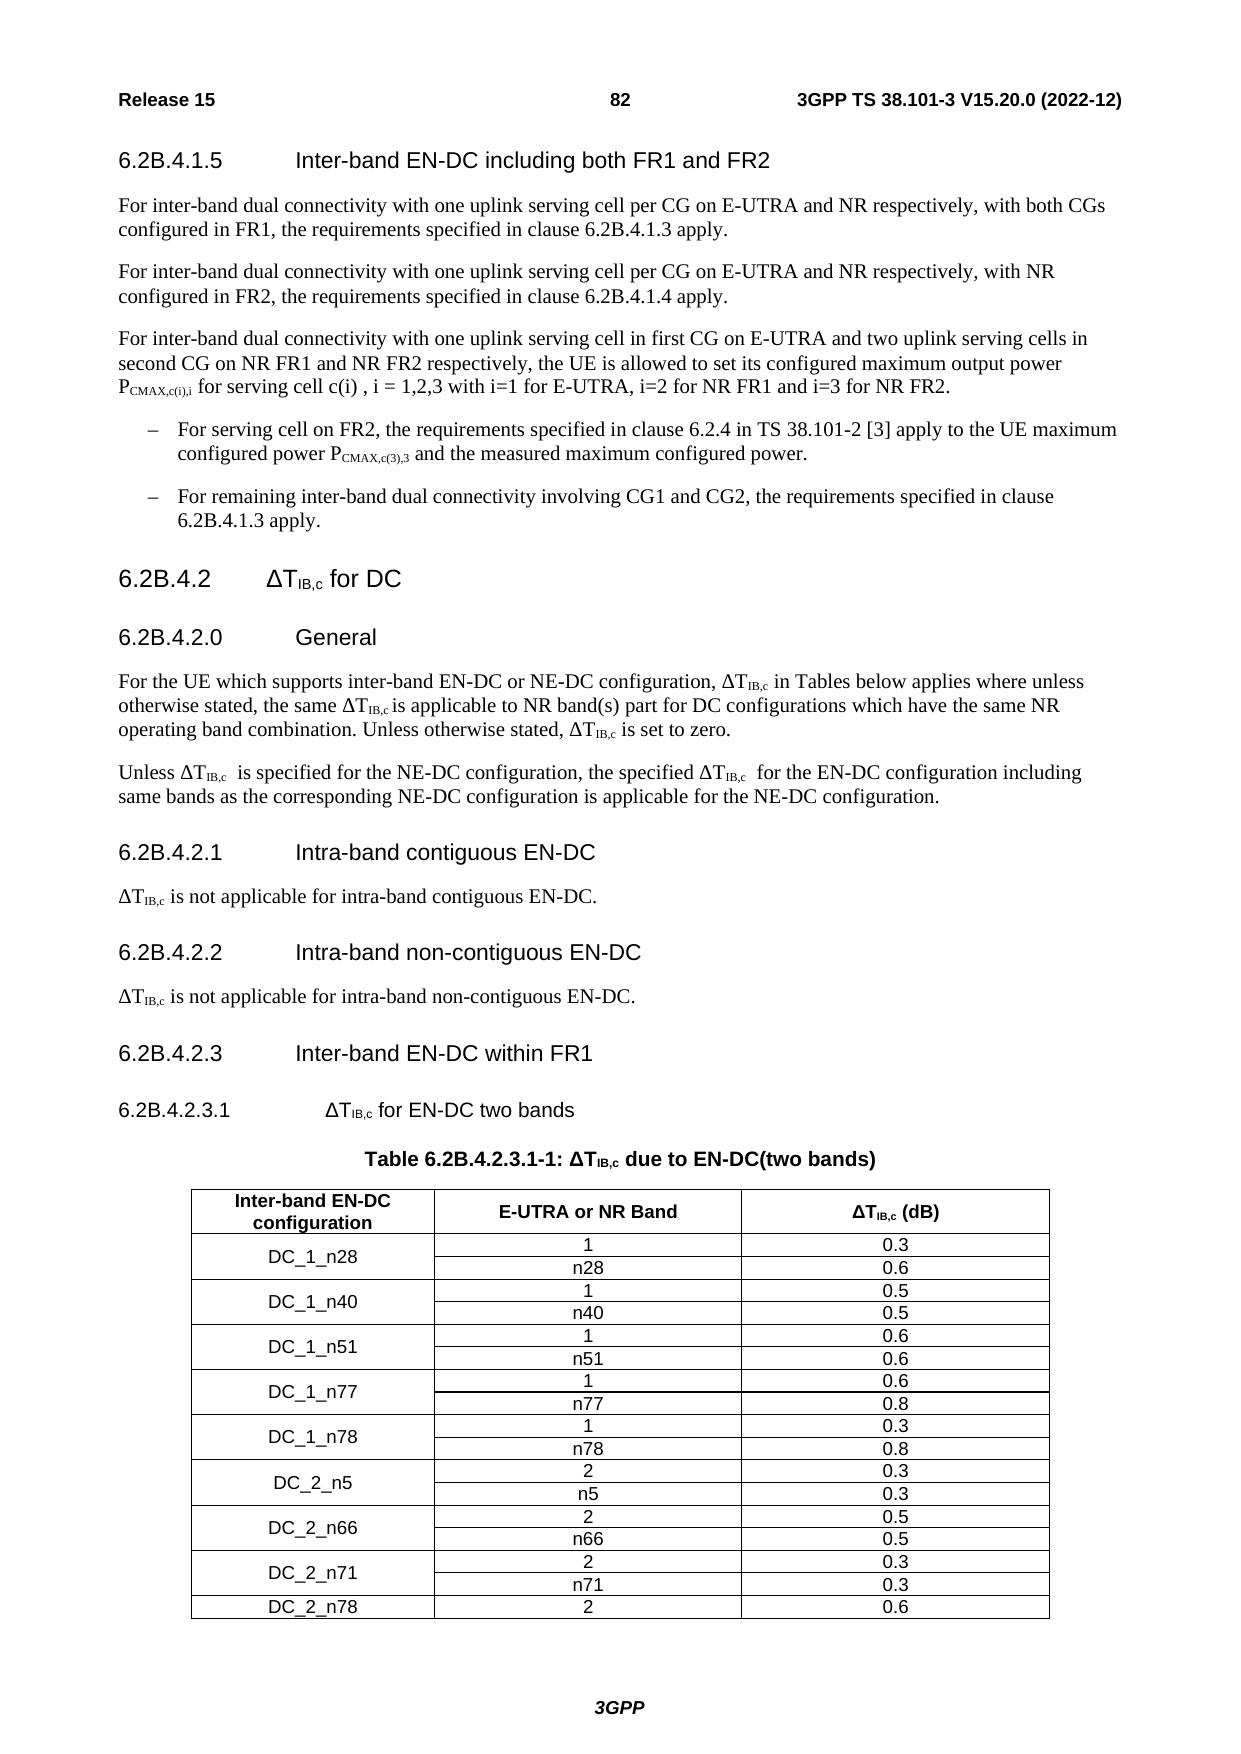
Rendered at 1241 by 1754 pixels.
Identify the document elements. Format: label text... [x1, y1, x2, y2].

table_cell 0.5 [742, 1506, 1049, 1527]
table_header ΔTIB,c (dB) [742, 1190, 1049, 1233]
table_cell 0.3 [742, 1460, 1049, 1482]
text ΔTIB,c is not applicable for intra-band non-contiguous EN-DC. [118, 984, 1122, 1008]
table_cell 0.3 [742, 1234, 1049, 1256]
subtitle 6.2B.4.2.3.1 ΔTIB,c for EN-DC two bands [118, 1097, 1122, 1121]
table_cell 0.6 [742, 1257, 1049, 1278]
table_cell DC_2_n78 [192, 1596, 434, 1617]
table_cell 2 [435, 1596, 741, 1617]
table_cell 0.6 [742, 1347, 1049, 1369]
table_cell n77 [435, 1393, 741, 1414]
subtitle 6.2B.4.2.3 Inter-band EN-DC within FR1 [118, 1040, 1122, 1066]
table_cell n78 [435, 1438, 741, 1459]
subtitle 6.2B.4.2 ΔTIB,c for DC [118, 563, 1122, 592]
table_cell 1 [435, 1325, 741, 1346]
subtitle 6.2B.4.1.5 Inter-band EN-DC including both FR1 and FR2 [118, 147, 1122, 174]
table_cell 0.3 [742, 1551, 1049, 1572]
table_cell 2 [435, 1506, 741, 1527]
table_cell n71 [435, 1573, 741, 1595]
table_cell 0.5 [742, 1528, 1049, 1550]
table_cell 0.3 [742, 1573, 1049, 1595]
table_header Inter-band EN-DC configuration [192, 1190, 434, 1233]
text For inter-band dual connectivity with one uplink serving cell in first CG on E-UTRA and two uplink serving cells in second CG on NR FR1 and NR FR2 respectively, the UE is allowed to set its configured maximum output power PCMAX,c(i),i for serving cell c(i) , i = 1,2,3 with i=1 for E-UTRA, i=2 for NR FR1 and i=3 for NR FR2. [118, 326, 1122, 398]
table_cell 0.6 [742, 1596, 1049, 1617]
table_cell DC_1_n51 [192, 1325, 434, 1369]
text For inter-band dual connectivity with one uplink serving cell per CG on E-UTRA and NR respectively, with NR configured in FR2, the requirements specified in clause 6.2B.4.1.4 apply. [118, 259, 1122, 308]
table_cell DC_1_n78 [192, 1415, 434, 1459]
text ΔTIB,c is not applicable for intra-band contiguous EN-DC. [118, 884, 1122, 908]
table_cell DC_2_n5 [192, 1460, 434, 1504]
table_cell 1 [435, 1415, 741, 1437]
table_cell 0.8 [742, 1393, 1049, 1414]
table_cell 0.5 [742, 1302, 1049, 1324]
table_cell n66 [435, 1528, 741, 1550]
table_header E-UTRA or NR Band [435, 1190, 741, 1233]
table_cell 0.6 [742, 1370, 1049, 1391]
subtitle 6.2B.4.2.2 Intra-band non-contiguous EN-DC [118, 939, 1122, 966]
table_cell DC_2_n66 [192, 1506, 434, 1550]
subtitle 6.2B.4.2.0 General [118, 623, 1122, 650]
table_cell 1 [435, 1280, 741, 1301]
subtitle 6.2B.4.2.1 Intra-band contiguous EN-DC [118, 839, 1122, 865]
text – For remaining inter-band dual connectivity involving CG1 and CG2, the requirements specified in clause 6.2B.4.1.3 apply. [148, 484, 1122, 532]
table_cell 1 [435, 1370, 741, 1391]
table_cell 2 [435, 1460, 741, 1482]
table_cell DC_1_n28 [192, 1234, 434, 1278]
table_cell 0.3 [742, 1483, 1049, 1504]
text For inter-band dual connectivity with one uplink serving cell per CG on E-UTRA and NR respectively, with both CGs configured in FR1, the requirements specified in clause 6.2B.4.1.3 apply. [118, 193, 1122, 241]
text – For serving cell on FR2, the requirements specified in clause 6.2.4 in TS 38.101-2 [3] apply to the UE maximum configured power PCMAX,c(3),3 and the measured maximum configured power. [148, 417, 1122, 465]
table_cell 0.6 [742, 1325, 1049, 1346]
text Table 6.2B.4.2.3.1-1: ΔTIB,c due to EN-DC(two bands) [118, 1146, 1122, 1170]
table_cell 0.3 [742, 1415, 1049, 1437]
table_cell n5 [435, 1483, 741, 1504]
table_cell 2 [435, 1551, 741, 1572]
table_cell DC_2_n71 [192, 1551, 434, 1595]
table_cell DC_1_n77 [192, 1370, 434, 1414]
table_cell n40 [435, 1302, 741, 1324]
table_cell n51 [435, 1347, 741, 1369]
table_cell 0.8 [742, 1438, 1049, 1459]
table_cell 1 [435, 1234, 741, 1256]
text Unless ΔTIB,c is specified for the NE-DC configuration, the specified ΔTIB,c for the EN-DC configuration including same bands as the corresponding NE-DC configuration is applicable for the NE-DC configuration. [118, 759, 1122, 808]
table_cell n28 [435, 1257, 741, 1278]
table_cell DC_1_n40 [192, 1280, 434, 1324]
table_cell 0.5 [742, 1280, 1049, 1301]
text For the UE which supports inter-band EN-DC or NE-DC configuration, ΔTIB,c in Tables below applies where unless otherwise stated, the same ΔTIB,c is applicable to NR band(s) part for DC configurations which have the same NR operating band combination. Unless otherwise stated, ΔTIB,c is set to zero. [118, 669, 1122, 741]
